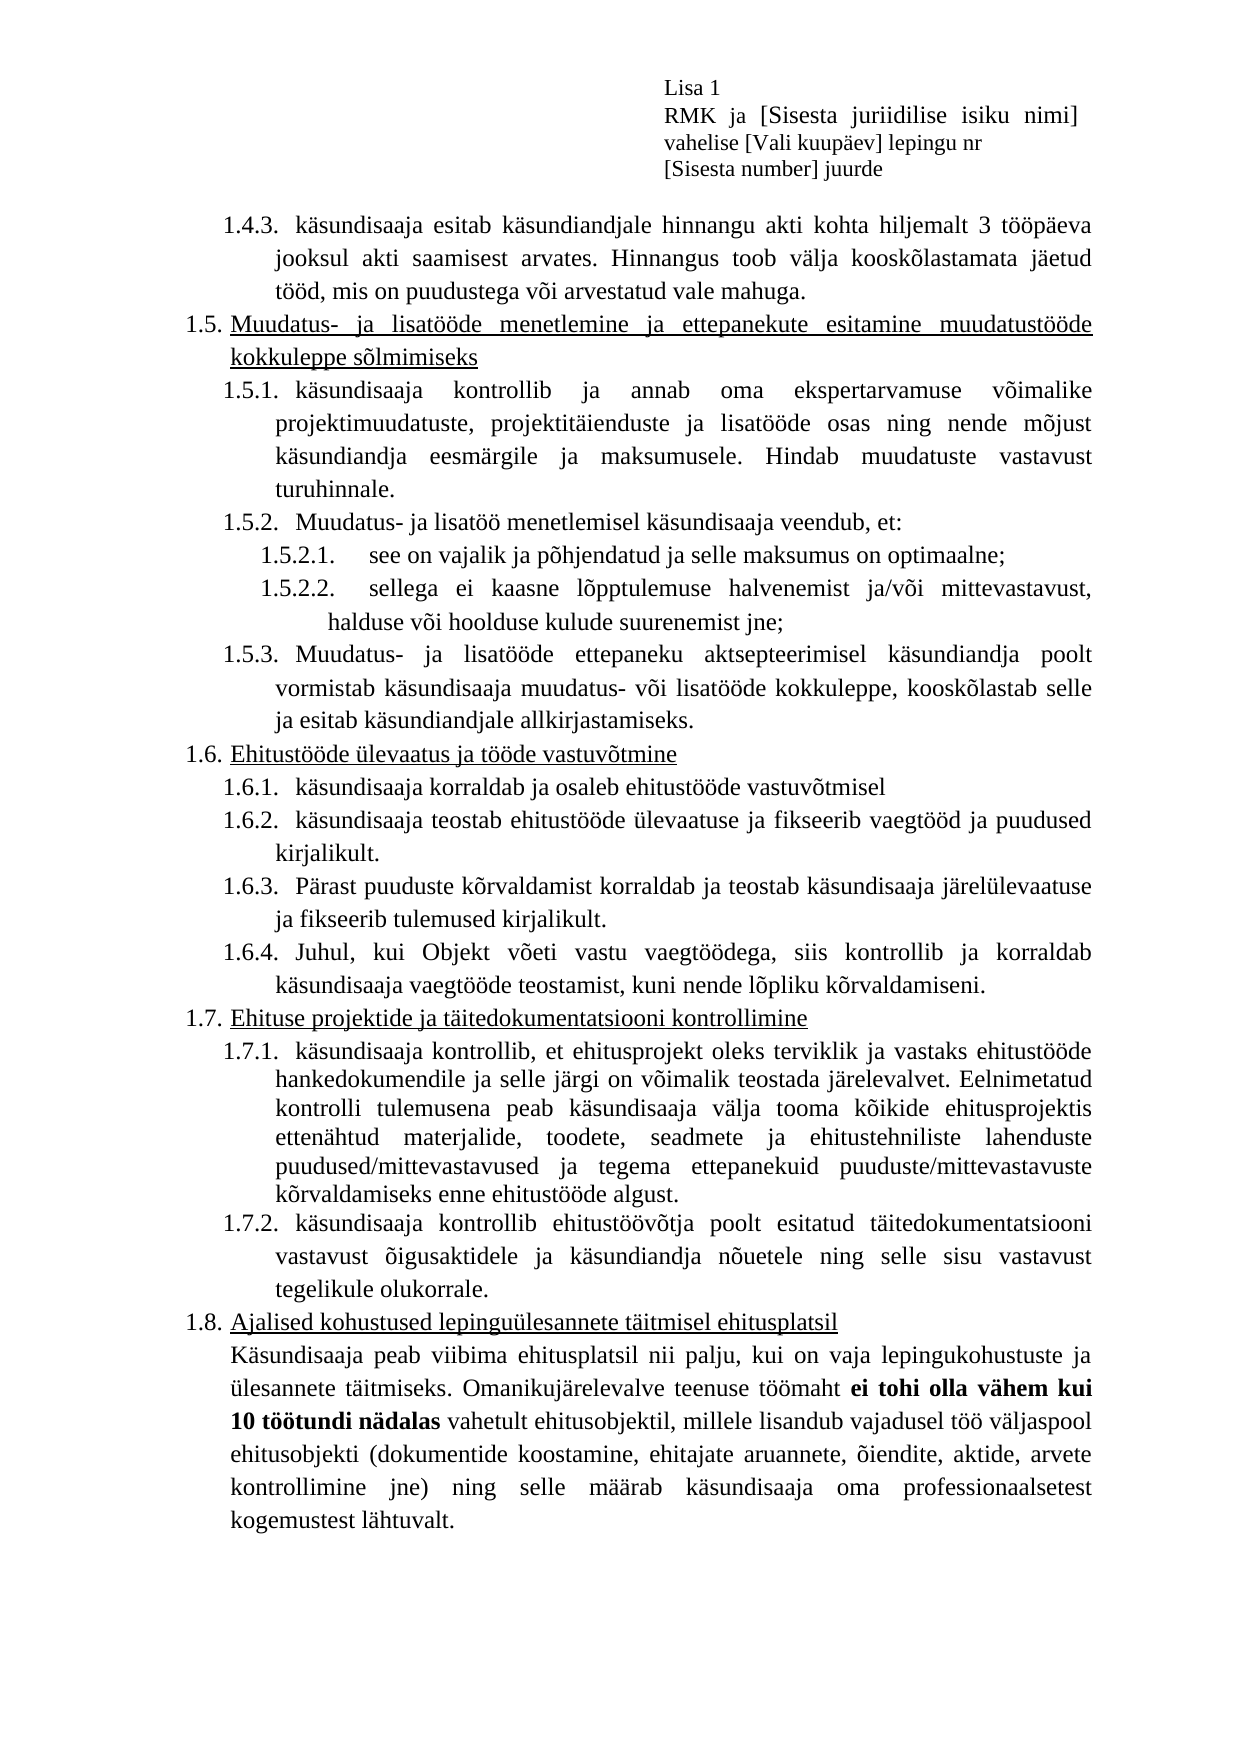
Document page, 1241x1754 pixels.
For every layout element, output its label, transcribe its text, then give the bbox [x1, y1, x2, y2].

list Juhul, kui Objekt võeti vastu vaegtöödega, siis kontrollib ja korraldab käsundisaaja vaegtööde teostamist, kuni nende lõpliku kõrvaldamiseni. [223, 937, 1093, 998]
list Ajalised kohustused lepinguülesannete täitmisel ehitusplatsil [185, 1307, 1093, 1336]
list Muudatus- ja lisatöö menetlemisel käsundisaaja veendub, et: [223, 507, 1093, 536]
list Käsundisaaja peab viibima ehitusplatsil nii palju, kui on vaja lepingukohustuste ja ülesannete täitmiseks. Omanikujärelevalve teenuse töömaht ei tohi olla vähem kui 10 töötundi nädalas vahetult ehitusobjektil, millele lisandub vajadusel töö väljaspool ehitusobjekti (dokumentide koostamine, ehitajate aruannete, õiendite, aktide, arvete kontrollimine jne) ning selle määrab käsundisaaja oma professionaalsetest kogemustest lähtuvalt. [230, 1340, 1093, 1534]
list Pärast puuduste kõrvaldamist korraldab ja teostab käsundisaaja järelülevaatuse ja fikseerib tulemused kirjalikult. [223, 871, 1093, 932]
list käsundisaaja kontrollib ja annab oma ekspertarvamuse võimalike projektimuudatuste, projektitäienduste ja lisatööde osas ning nende mõjust käsundiandja eesmärgile ja maksumusele. Hindab muudatuste vastavust turuhinnale. [223, 375, 1093, 503]
list käsundisaaja kontrollib, et ehitusprojekt oleks terviklik ja vastaks ehitustööde hankedokumendile ja selle järgi on võimalik teostada järelevalvet. Eelnimetatud kontrolli tulemusena peab käsundisaaja välja tooma kõikide ehitusprojektis ettenähtud materjalide, toodete, seadmete ja ehitustehniliste lahenduste puudused/mittevastavused ja tegema ettepanekuid puuduste/mittevastavuste kõrvaldamiseks enne ehitustööde algust. [223, 1036, 1093, 1208]
list Ehitustööde ülevaatus ja tööde vastuvõtmine [185, 739, 1093, 767]
list Muudatus- ja lisatööde ettepaneku aktsepteerimisel käsundiandja poolt vormistab käsundisaaja muudatus- või lisatööde kokkuleppe, kooskõlastab selle ja esitab käsundiandjale allkirjastamiseks. [223, 639, 1093, 734]
list käsundisaaja kontrollib ehitustöövõtja poolt esitatud täitedokumentatsiooni vastavust õigusaktidele ja käsundiandja nõuetele ning selle sisu vastavust tegelikule olukorrale. [223, 1208, 1093, 1303]
list see on vajalik ja põhjendatud ja selle maksumus on optimaalne; [260, 541, 1093, 569]
list sellega ei kaasne lõpptulemuse halvenemist ja/või mittevastavust, halduse või hoolduse kulude suurenemist jne; [260, 573, 1093, 635]
list käsundisaaja esitab käsundiandjale hinnangu akti kohta hiljemalt 3 tööpäeva jooksul akti saamisest arvates. Hinnangus toob välja kooskõlastamata jäetud tööd, mis on puudustega või arvestatud vale mahuga. [223, 210, 1093, 305]
list käsundisaaja teostab ehitustööde ülevaatuse ja fikseerib vaegtööd ja puudused kirjalikult. [223, 805, 1093, 866]
list Ehituse projektide ja täitedokumentatsiooni kontrollimine [185, 1003, 1093, 1032]
list käsundisaaja korraldab ja osaleb ehitustööde vastuvõtmisel [223, 772, 1093, 800]
list Muudatus- ja lisatööde menetlemine ja ettepanekute esitamine muudatustööde kokkuleppe sõlmimiseks [185, 309, 1093, 371]
